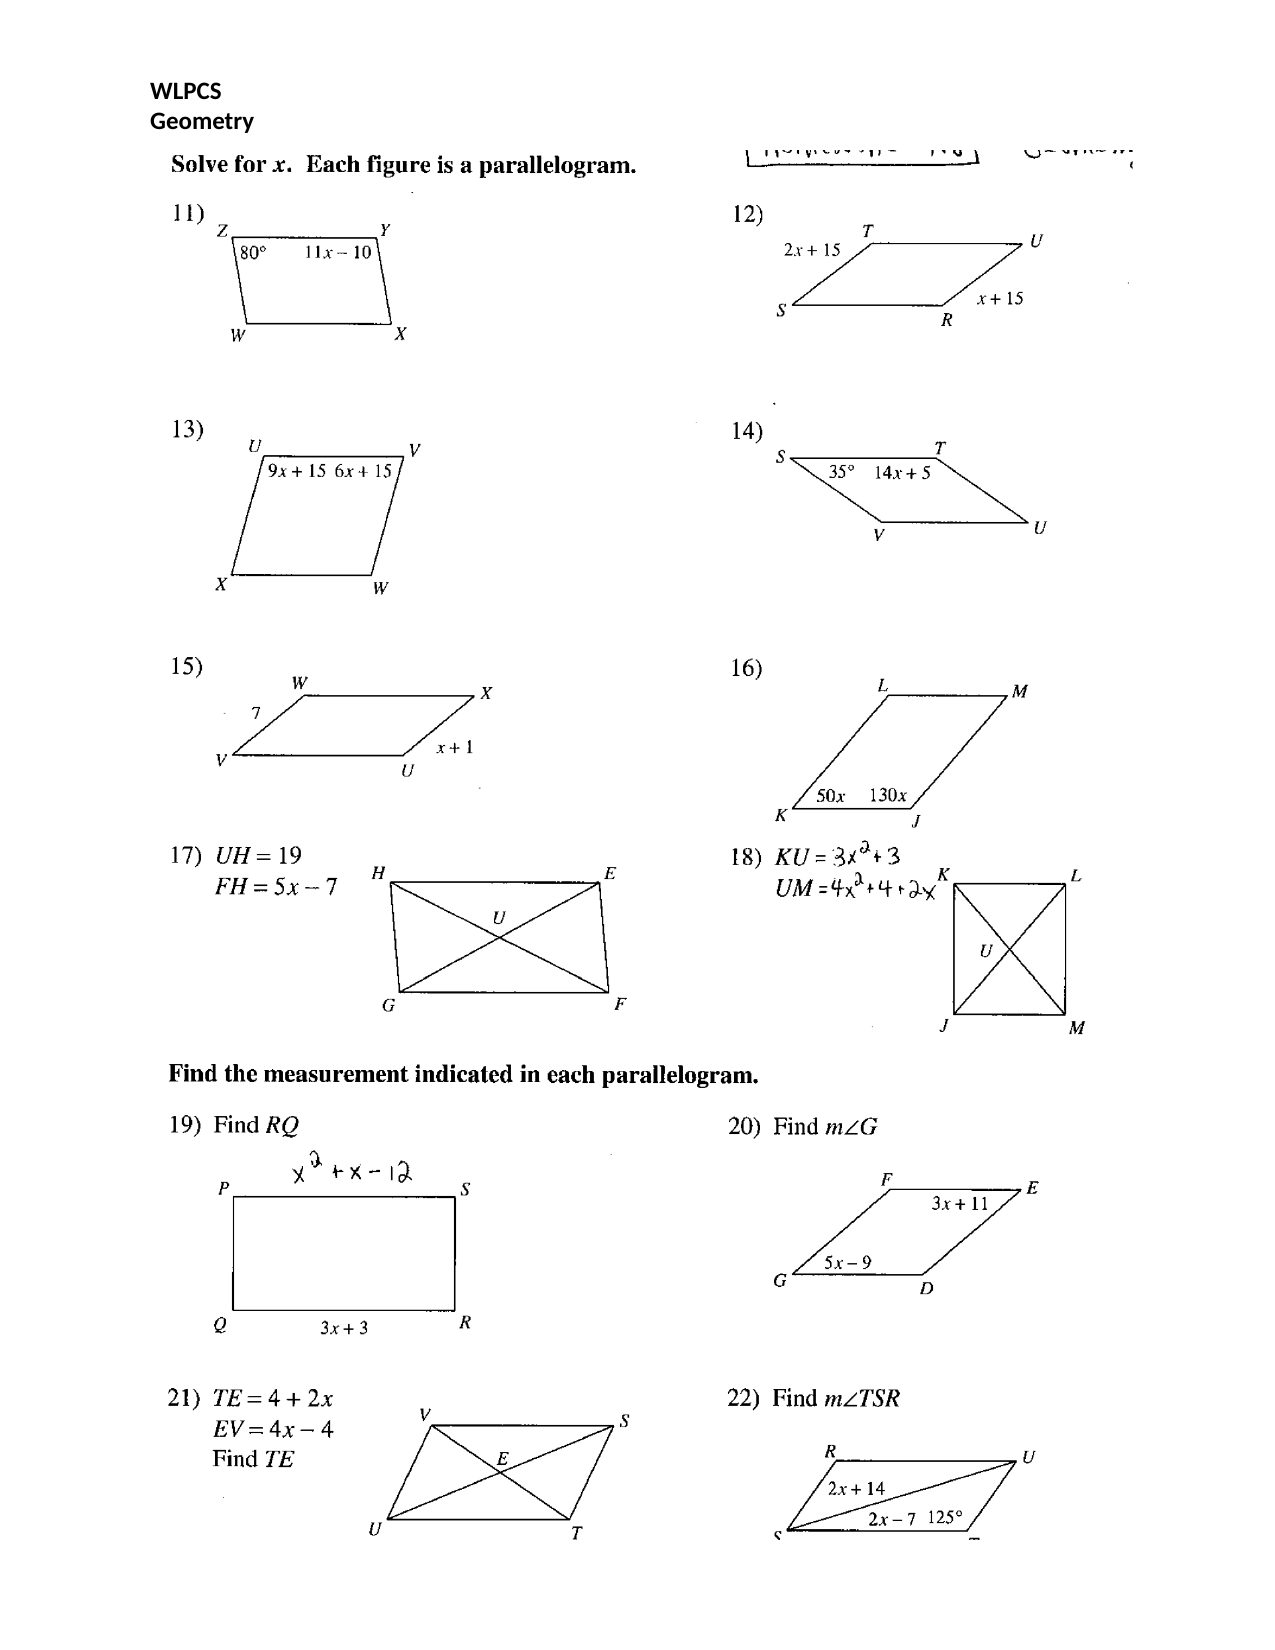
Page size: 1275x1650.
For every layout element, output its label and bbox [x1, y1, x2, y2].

picture [150, 150, 1133, 1540]
